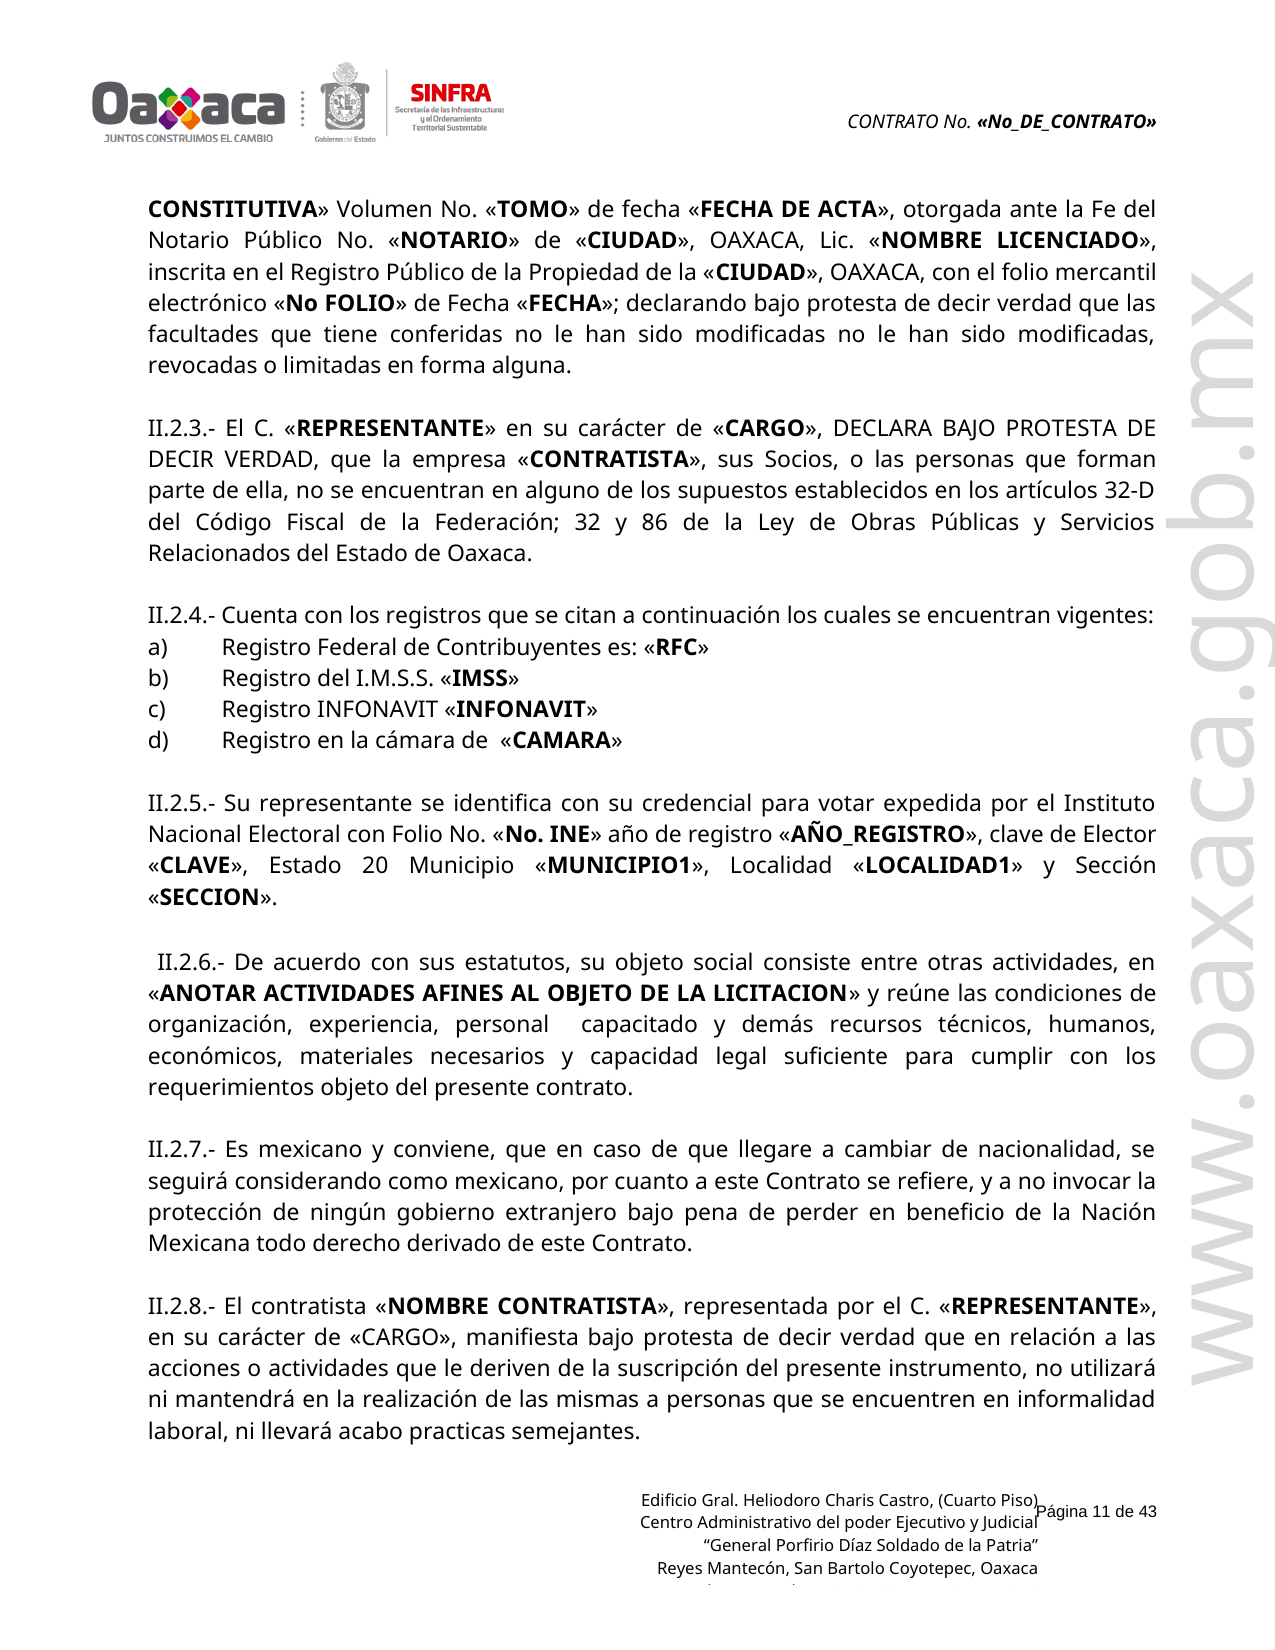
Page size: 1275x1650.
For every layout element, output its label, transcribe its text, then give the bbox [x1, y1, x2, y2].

text II.2.3.- El C. «REPRESENTANTE» en su carácter de «CARGO», DECLARA BAJO PROTESTA DE DECIR VERDAD, que la empresa «CONTRATISTA», sus Socios, o las personas que forman parte de ella, no se encuentran en alguno de los supuestos establecidos en los artículos 32-D del Código Fiscal de la Federación; 32 y 86 de la Ley de Obras Públicas y Servicios Relacionados del Estado de Oaxaca. [148, 412, 1157, 568]
text a) Registro Federal de Contribuyentes es: «RFC» [148, 631, 1157, 662]
text II.2.4.- Cuenta con los registros que se citan a continuación los cuales se encuentran vigentes: [148, 599, 1157, 631]
text II.2.8.- El contratista «NOMBRE CONTRATISTA», representada por el C. «REPRESENTANTE», en su carácter de «CARGO», manifiesta bajo protesta de decir verdad que en relación a las acciones o actividades que le deriven de la suscripción del presente instrumento, no utilizará ni mantendrá en la realización de las mismas a personas que se encuentren en informalidad laboral, ni llevará acabo practicas semejantes. [148, 1289, 1157, 1446]
text c) Registro INFONAVIT «INFONAVIT» [148, 693, 1157, 724]
text b) Registro del I.M.S.S. «IMSS» [148, 662, 1157, 693]
text II.2.6.- De acuerdo con sus estatutos, su objeto social consiste entre otras actividades, en «ANOTAR ACTIVIDADES AFINES AL OBJETO DE LA LICITACION» y reúne las condiciones de organización, experiencia, personal capacitado y demás recursos técnicos, humanos, económicos, materiales necesarios y capacidad legal suficiente para cumplir con los requerimientos objeto del presente contrato. [148, 946, 1157, 1102]
text II.2.5.- Su representante se identifica con su credencial para votar expedida por el Instituto Nacional Electoral con Folio No. «No. INE» año de registro «AÑO_REGISTRO», clave de Elector «CLAVE», Estado 20 Municipio «MUNICIPIO1», Localidad «LOCALIDAD1» y Sección «SECCION». [148, 787, 1157, 912]
picture [92, 62, 504, 142]
text II.2.7.- Es mexicano y conviene, que en caso de que llegare a cambiar de nacionalidad, se seguirá considerando como mexicano, por cuanto a este Contrato se refiere, y a no invocar la protección de ningún gobierno extranjero bajo pena de perder en beneficio de la Nación Mexicana todo derecho derivado de este Contrato. [148, 1133, 1157, 1258]
text d) Registro en la cámara de «CAMARA» [148, 724, 1157, 756]
